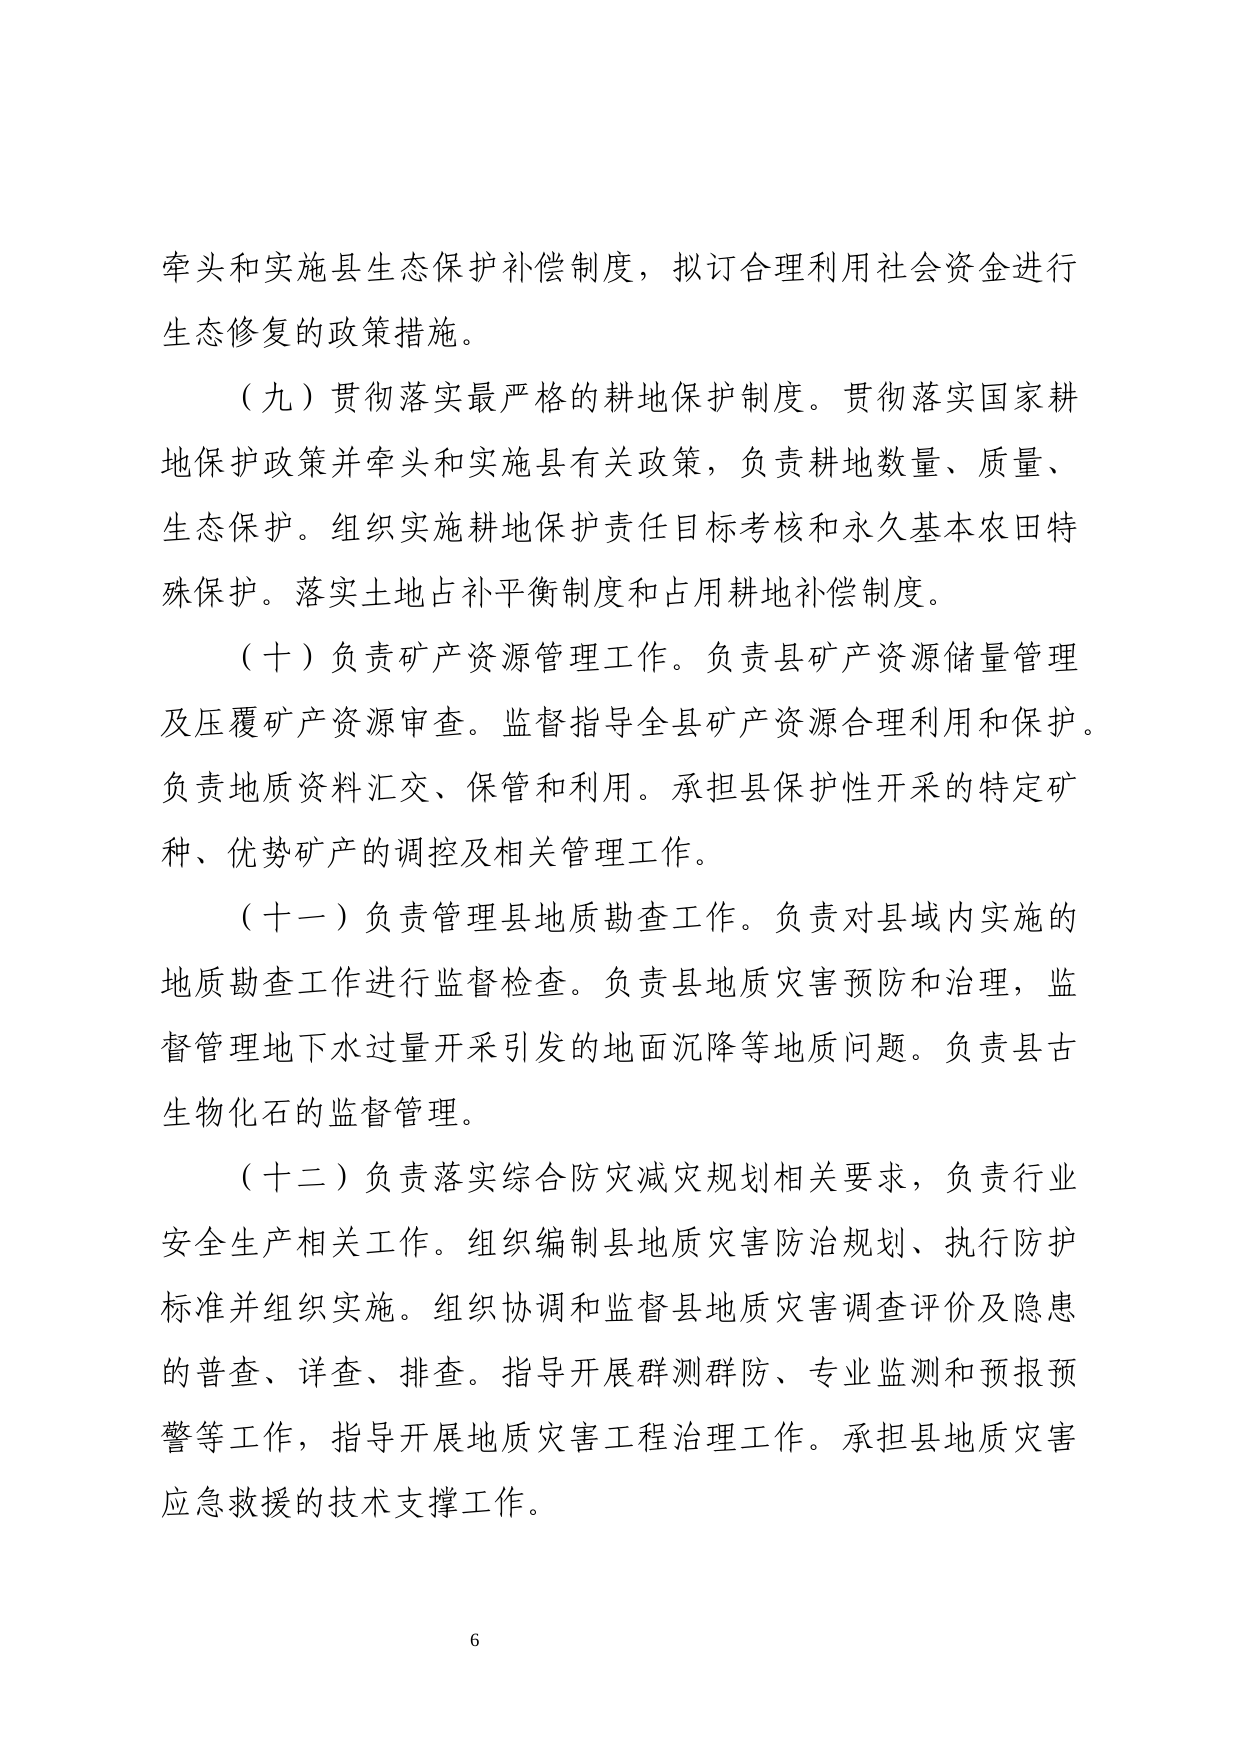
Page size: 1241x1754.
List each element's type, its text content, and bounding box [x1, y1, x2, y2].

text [159, 233, 1081, 363]
text （十）负责矿产资源管理工作。负责县矿产资源储量管理及压覆矿产资源审查。监督指导全县矿产资源合理利用和保护。负责地质资料汇交、保管和利用。承担县保护性开采的特定矿种、优势矿产的调控及相关管理工作。 [159, 623, 1081, 883]
text （十二）负责落实综合防灾减灾规划相关要求，负责行业安全生产相关工作。组织编制县地质灾害防治规划、执行防护标准并组织实施。组织协调和监督县地质灾害调查评价及隐患的普查、详查、排查。指导开展群测群防、专业监测和预报预警等工作，指导开展地质灾害工程治理工作。承担县地质灾害应急救援的技术支撑工作。 [159, 1143, 1081, 1533]
text （十一）负责管理县地质勘查工作。负责对县域内实施的地质勘查工作进行监督检查。负责县地质灾害预防和治理，监督管理地下水过量开采引发的地面沉降等地质问题。负责县古生物化石的监督管理。 [159, 883, 1081, 1143]
text （九）贯彻落实最严格的耕地保护制度。贯彻落实国家耕地保护政策并牵头和实施县有关政策，负责耕地数量、质量、生态保护。组织实施耕地保护责任目标考核和永久基本农田特殊保护。落实土地占补平衡制度和占用耕地补偿制度。 [159, 363, 1081, 623]
